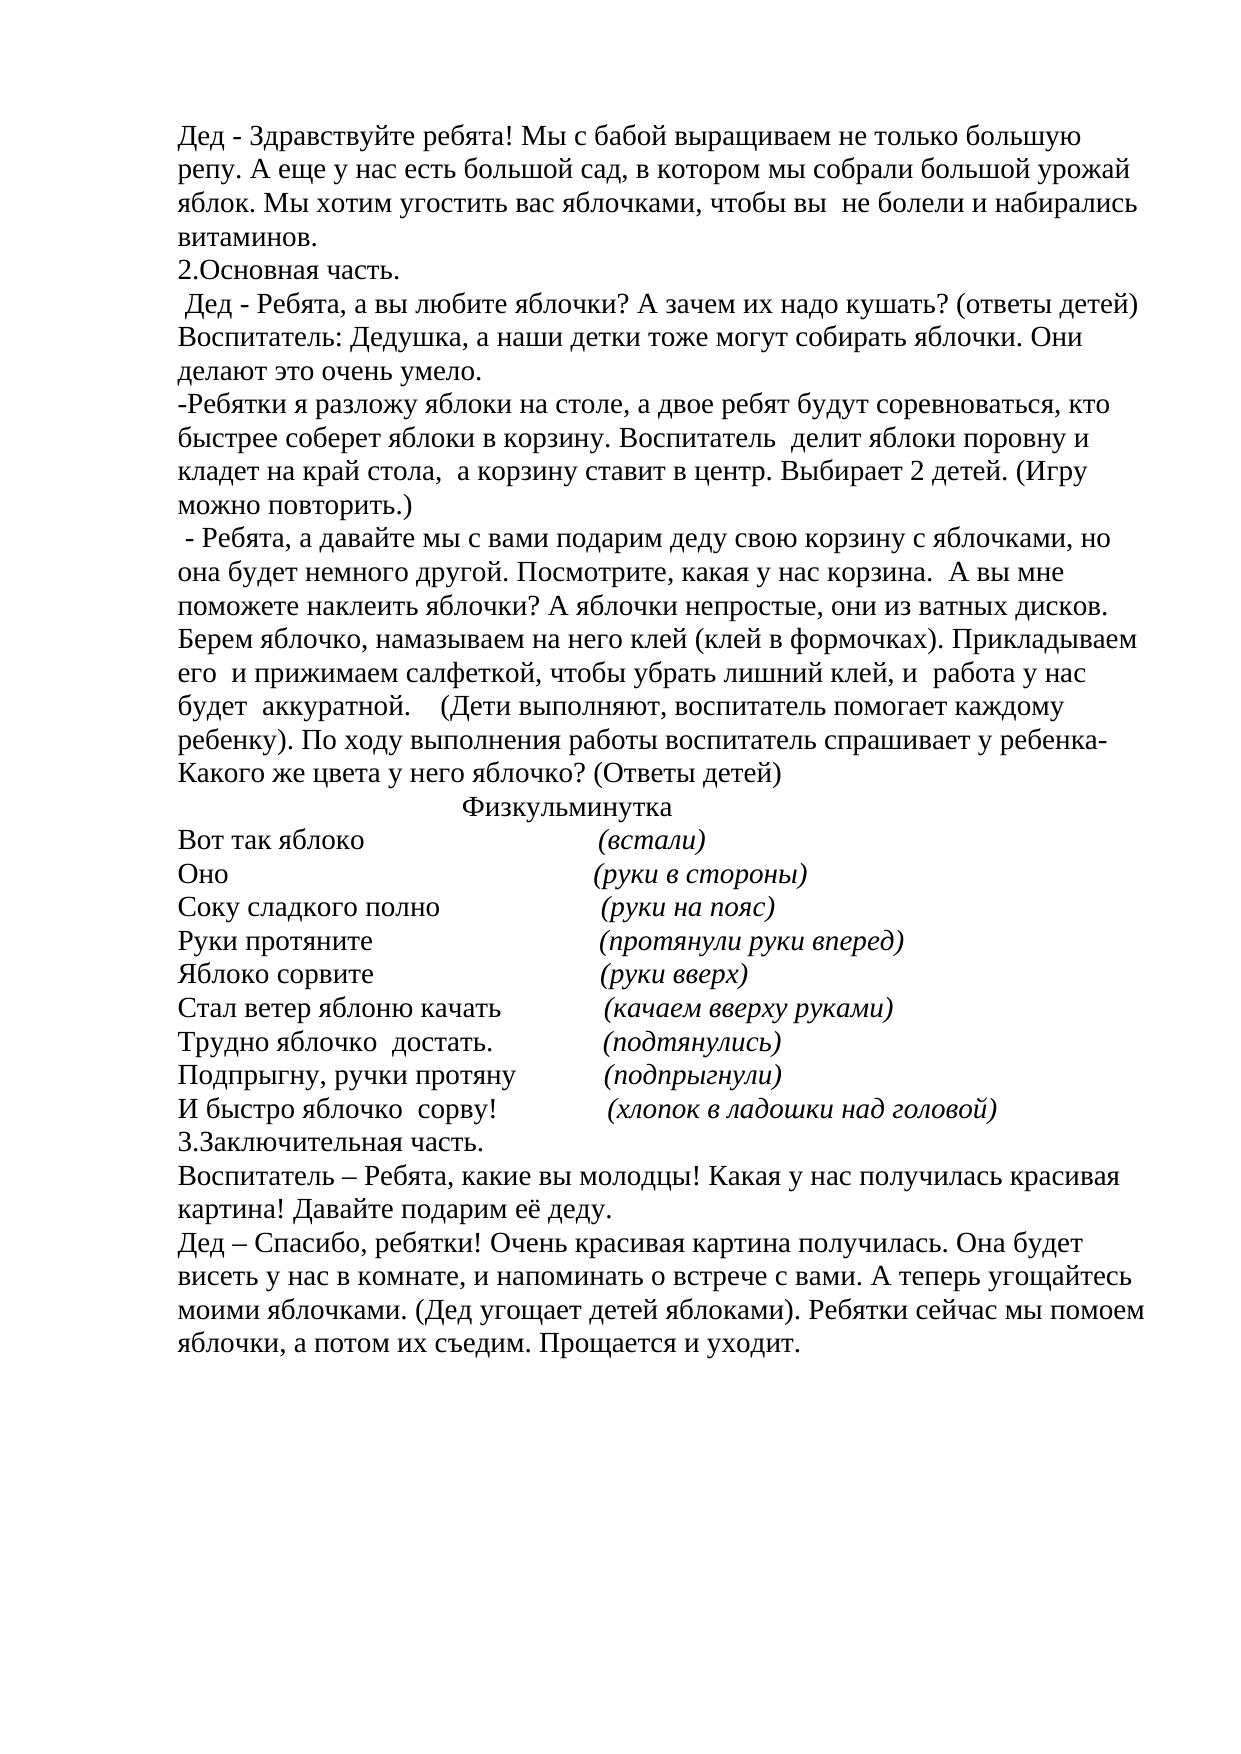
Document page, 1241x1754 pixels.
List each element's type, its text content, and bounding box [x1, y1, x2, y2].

text Оно (руки в стороны) [177, 856, 1152, 889]
text Яблоко сорвите (руки вверх) [177, 957, 1152, 990]
text Какого же цвета у него яблочко? (Ответы детей) [177, 755, 1152, 789]
text Руки протяните (протянули руки вперед) [177, 923, 1152, 957]
text Физкульминутка [177, 789, 1152, 822]
text Вот так яблоко (встали) [177, 822, 1152, 856]
text - Ребята, а давайте мы с вами подарим деду свою корзину с яблочками, но она будет немного другой. Посмотрите, какая у нас корзина. А вы мне поможете наклеить яблочки? А яблочки непростые, они из ватных дисков. [177, 521, 1152, 621]
text Воспитатель – Ребята, какие вы молодцы! Какая у нас получилась красивая картина! Давайте подарим её деду. [177, 1158, 1152, 1225]
text И быстро яблочко сорву! (хлопок в ладошки над головой) [177, 1091, 1152, 1124]
text Дед - Здравствуйте ребята! Мы с бабой выращиваем не только большую репу. А еще у нас есть большой сад, в котором мы собрали большой урожай яблок. Мы хотим угостить вас яблочками, чтобы вы не болели и набирались витаминов. [177, 118, 1152, 252]
text Трудно яблочко достать. (подтянулись) [177, 1024, 1152, 1057]
text -Ребятки я разложу яблоки на столе, а двое ребят будут соревноваться, кто быстрее соберет яблоки в корзину. Воспитатель делит яблоки поровну и кладет на край стола, а корзину ставит в центр. Выбирает 2 детей. (Игру можно повторить.) [177, 386, 1152, 521]
text Стал ветер яблоню качать (качаем вверху руками) [177, 990, 1152, 1024]
text Подпрыгну, ручки протяну (подпрыгнули) [177, 1057, 1152, 1091]
text 2.Основная часть. [177, 252, 1152, 286]
text Воспитатель: Дедушка, а наши детки тоже могут собирать яблочки. Они делают это очень умело. [177, 319, 1152, 386]
text Дед – Спасибо, ребятки! Очень красивая картина получилась. Она будет висеть у нас в комнате, и напоминать о встрече с вами. А теперь угощайтесь моими яблочками. (Дед угощает детей яблоками). Ребятки сейчас мы помоем яблочки, а потом их съедим. Прощается и уходит. [177, 1225, 1152, 1359]
text 3.Заключительная часть. [177, 1124, 1152, 1158]
text Соку сладкого полно (руки на пояс) [177, 889, 1152, 923]
text Дед - Ребята, а вы любите яблочки? А зачем их надо кушать? (ответы детей) [177, 286, 1152, 319]
text Берем яблочко, намазываем на него клей (клей в формочках). Прикладываем его и прижимаем салфеткой, чтобы убрать лишний клей, и работа у нас будет аккуратной. (Дети выполняют, воспитатель помогает каждому ребенку). По ходу выполнения работы воспитатель спрашивает у ребенка- [177, 621, 1152, 755]
